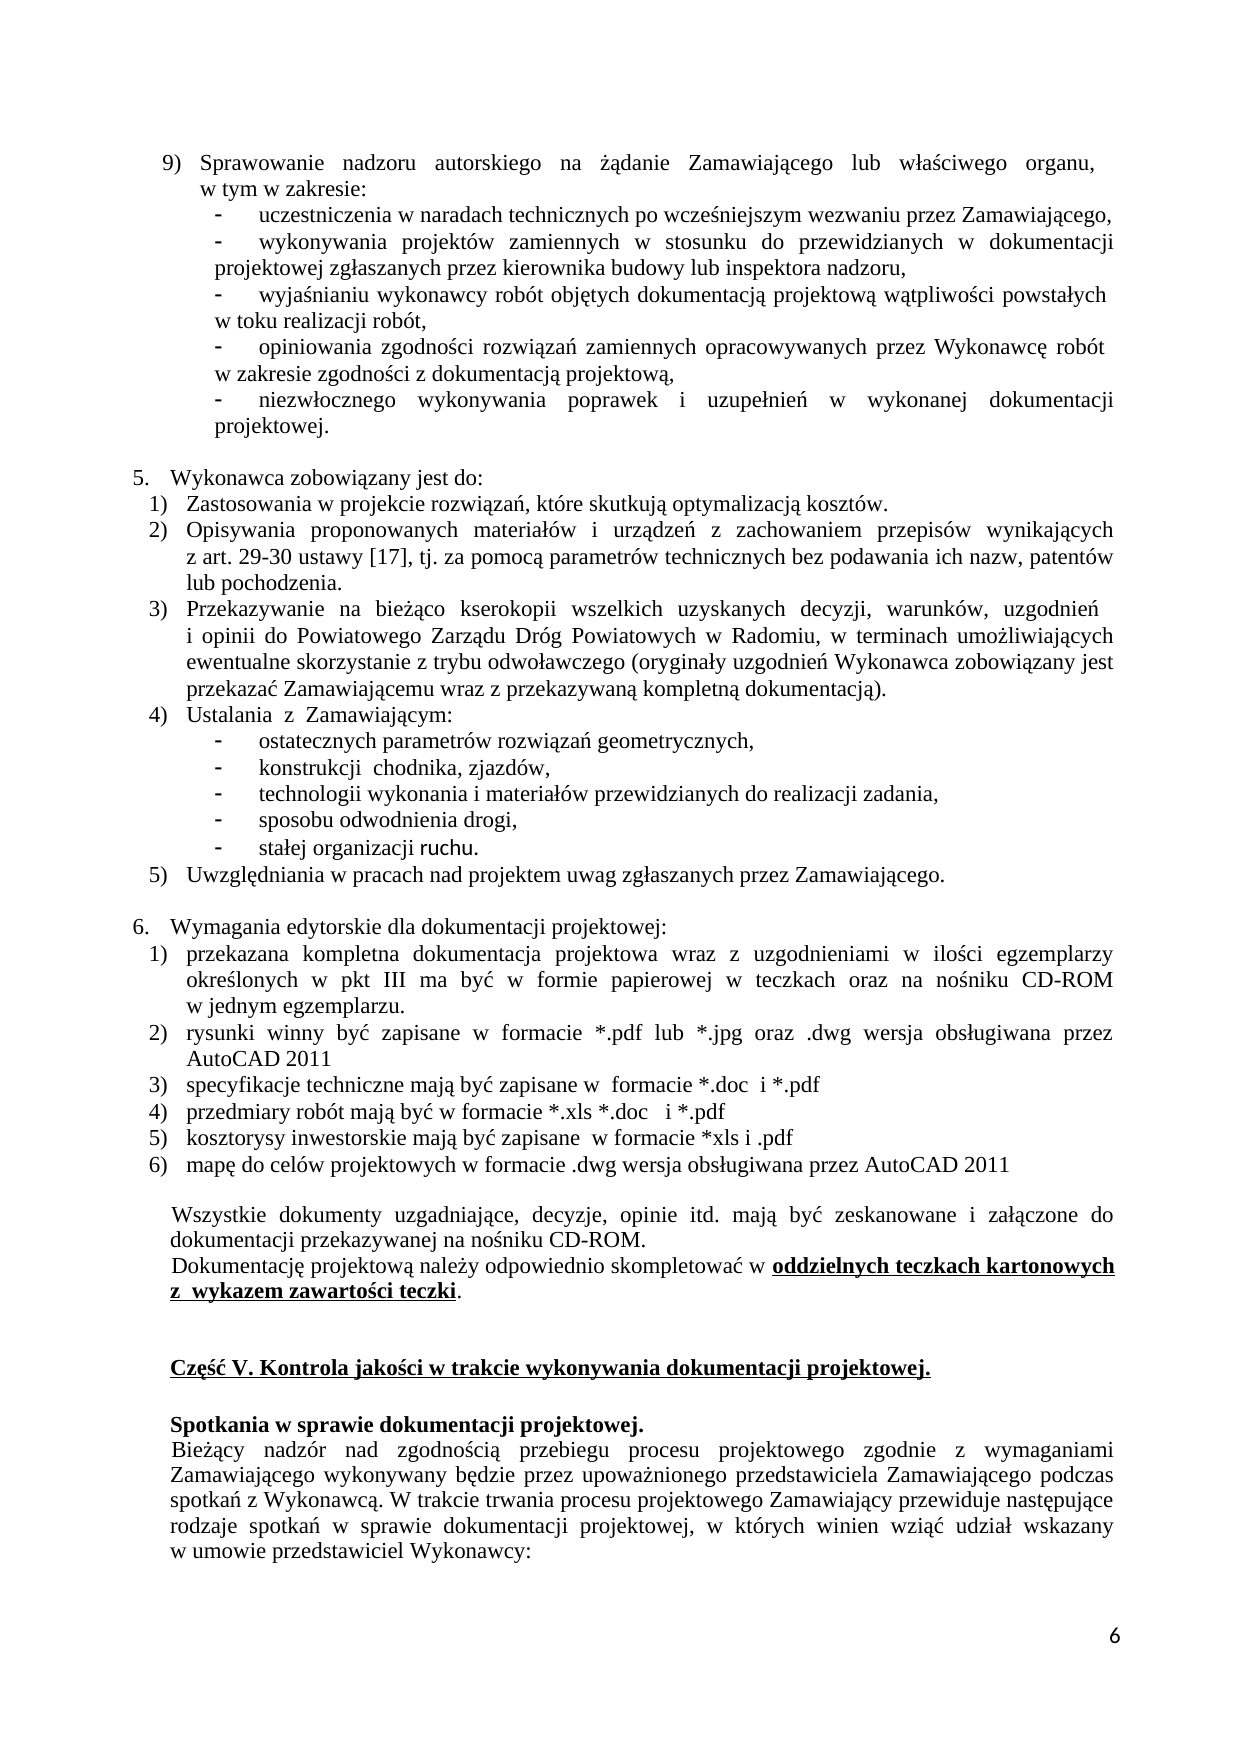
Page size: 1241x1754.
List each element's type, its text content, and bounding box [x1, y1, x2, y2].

text Dokumentację projektową należy odpowiednio skompletować w oddzielnych teczkach kartonowych z wykazem zawartości teczki. [170, 1253, 1115, 1303]
text Bieżący nadzór nad zgodnością przebiegu procesu projektowego zgodnie z wymaganiami Zamawiającego wykonywany będzie przez upoważnionego przedstawiciela Zamawiającego podczas spotkań z Wykonawcą. W trakcie trwania procesu projektowego Zamawiający przewiduje następujące rodzaje spotkań w sprawie dokumentacji projektowej, w których winien wziąć udział wskazany w umowie przedstawiciel Wykonawcy: [170, 1438, 1115, 1563]
list technologii wykonania i materiałów przewidzianych do realizacji zadania, [214, 780, 1115, 806]
list Zastosowania w projekcie rozwiązań, które skutkują optymalizacją kosztów. [148, 490, 1115, 516]
list opiniowania zgodności rozwiązań zamiennych opracowywanych przez Wykonawcę robót w zakresie zgodności z dokumentacją projektową, [214, 333, 1115, 386]
list ostatecznych parametrów rozwiązań geometrycznych, [214, 727, 1115, 754]
list Przekazywanie na bieżąco kserokopii wszelkich uzyskanych decyzji, warunków, uzgodnień i opinii do Powiatowego Zarządu Dróg Powiatowych w Radomiu, w terminach umożliwiających ewentualne skorzystanie z trybu odwoławczego (oryginały uzgodnień Wykonawca zobowiązany jest przekazać Zamawiającemu wraz z przekazywaną kompletną dokumentacją). [148, 596, 1115, 701]
list sposobu odwodnienia drogi, [214, 806, 1115, 833]
list kosztorysy inwestorskie mają być zapisane w formacie *xls i .pdf [148, 1124, 1115, 1151]
list specyfikacje techniczne mają być zapisane w formacie *.doc i *.pdf [148, 1072, 1115, 1098]
list Opisywania proponowanych materiałów i urządzeń z zachowaniem przepisów wynikających z art. 29-30 ustawy [17], tj. za pomocą parametrów technicznych bez podawania ich nazw, patentów lub pochodzenia. [148, 516, 1115, 596]
list mapę do celów projektowych w formacie .dwg wersja obsługiwana przez AutoCAD 2011 [148, 1151, 1115, 1177]
text Wszystkie dokumenty uzgadniające, decyzje, opinie itd. mają być zeskanowane i załączone do dokumentacji przekazywanej na nośniku CD-ROM. [170, 1202, 1115, 1253]
list konstrukcji chodnika, zjazdów, [214, 754, 1115, 780]
list Uwzględniania w pracach nad projektem uwag zgłaszanych przez Zamawiającego. [148, 861, 1115, 887]
list Wykonawca zobowiązany jest do: [132, 464, 1115, 490]
list Ustalania z Zamawiającym: [148, 701, 1115, 727]
list Wymagania edytorskie dla dokumentacji projektowej: [132, 913, 1115, 940]
list wyjaśnianiu wykonawcy robót objętych dokumentacją projektową wątpliwości powstałych w toku realizacji robót, [214, 281, 1115, 333]
list rysunki winny być zapisane w formacie *.pdf lub *.jpg oraz .dwg wersja obsługiwana przez AutoCAD 2011 [148, 1019, 1115, 1072]
list wykonywania projektów zamiennych w stosunku do przewidzianych w dokumentacji projektowej zgłaszanych przez kierownika budowy lub inspektora nadzoru, [214, 228, 1115, 281]
list przedmiary robót mają być w formacie *.xls *.doc i *.pdf [148, 1098, 1115, 1124]
list Sprawowanie nadzoru autorskiego na żądanie Zamawiającego lub właściwego organu, w tym w zakresie: [162, 149, 1115, 202]
list niezwłocznego wykonywania poprawek i uzupełnień w wykonanej dokumentacji projektowej. [214, 386, 1115, 439]
list przekazana kompletna dokumentacja projektowa wraz z uzgodnieniami w ilości egzemplarzy określonych w pkt III ma być w formie papierowej w teczkach oraz na nośniku CD-ROM w jednym egzemplarzu. [148, 940, 1115, 1019]
list uczestniczenia w naradach technicznych po wcześniejszym wezwaniu przez Zamawiającego, [214, 202, 1115, 228]
text Spotkania w sprawie dokumentacji projektowej. [170, 1411, 1115, 1437]
list Część V. Kontrola jakości w trakcie wykonywania dokumentacji projektowej. [170, 1354, 1115, 1380]
list stałej organizacji ruchu. [214, 833, 1115, 861]
